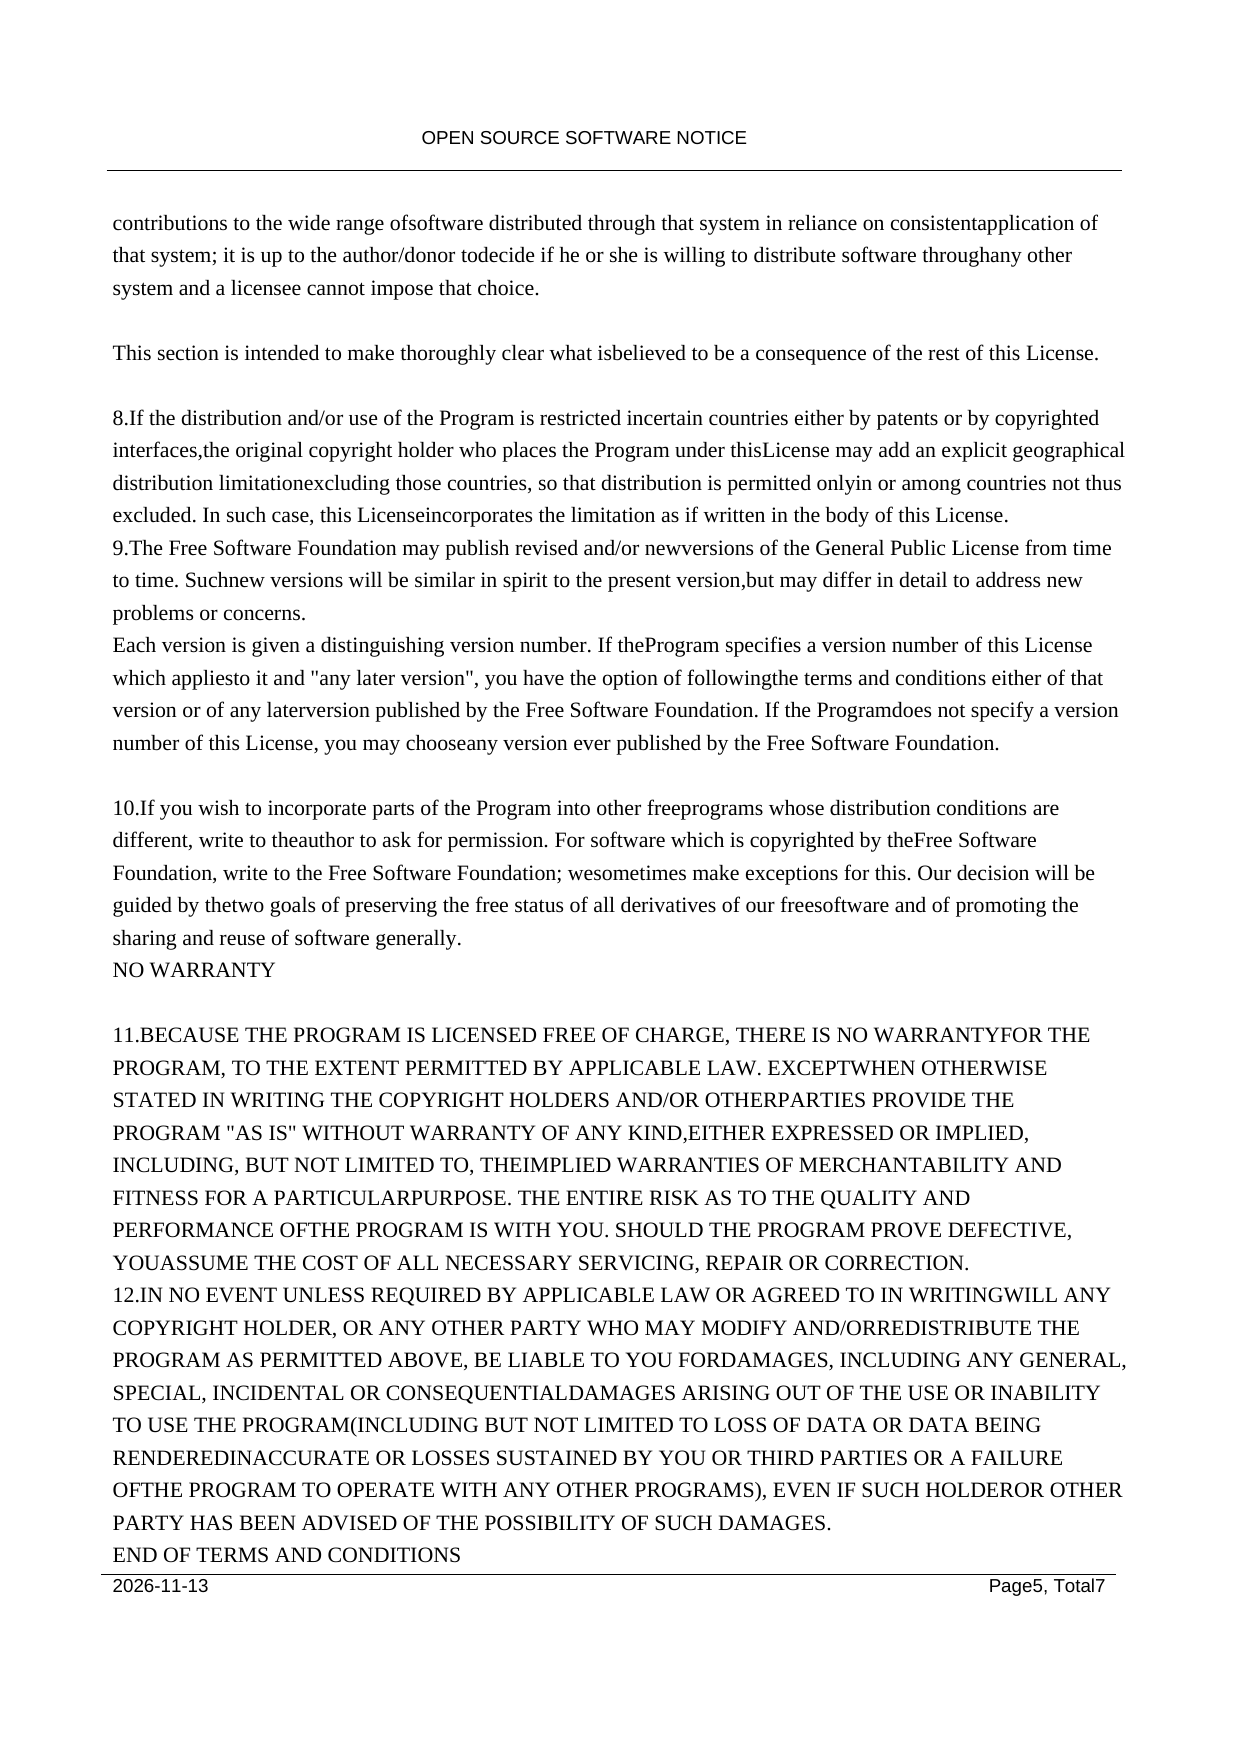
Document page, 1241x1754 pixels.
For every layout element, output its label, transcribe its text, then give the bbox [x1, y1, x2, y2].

text 8.If the distribution and/or use of the Program is restricted incertain countries either by patents or by copyrighted interfaces,the original copyright holder who places the Program under thisLicense may add an explicit geographical distribution limitationexcluding those countries, so that distribution is permitted onlyin or among countries not thus excluded. In such case, this Licenseincorporates the limitation as if written in the body of this License. [112, 401, 1128, 531]
text This section is intended to make thoroughly clear what isbelieved to be a consequence of the rest of this License. [112, 336, 1128, 369]
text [112, 206, 1128, 304]
text 9.The Free Software Foundation may publish revised and/or newversions of the General Public License from time to time. Suchnew versions will be similar in spirit to the present version,but may differ in detail to address new problems or concerns. [112, 531, 1128, 629]
text 11.BECAUSE THE PROGRAM IS LICENSED FREE OF CHARGE, THERE IS NO WARRANTYFOR THE PROGRAM, TO THE EXTENT PERMITTED BY APPLICABLE LAW. EXCEPTWHEN OTHERWISE STATED IN WRITING THE COPYRIGHT HOLDERS AND/OR OTHERPARTIES PROVIDE THE PROGRAM "AS IS" WITHOUT WARRANTY OF ANY KIND,EITHER EXPRESSED OR IMPLIED, INCLUDING, BUT NOT LIMITED TO, THEIMPLIED WARRANTIES OF MERCHANTABILITY AND FITNESS FOR A PARTICULARPURPOSE. THE ENTIRE RISK AS TO THE QUALITY AND PERFORMANCE OFTHE PROGRAM IS WITH YOU. SHOULD THE PROGRAM PROVE DEFECTIVE, YOUASSUME THE COST OF ALL NECESSARY SERVICING, REPAIR OR CORRECTION. [112, 1019, 1128, 1279]
text 12.IN NO EVENT UNLESS REQUIRED BY APPLICABLE LAW OR AGREED TO IN WRITINGWILL ANY COPYRIGHT HOLDER, OR ANY OTHER PARTY WHO MAY MODIFY AND/ORREDISTRIBUTE THE PROGRAM AS PERMITTED ABOVE, BE LIABLE TO YOU FORDAMAGES, INCLUDING ANY GENERAL, SPECIAL, INCIDENTAL OR CONSEQUENTIALDAMAGES ARISING OUT OF THE USE OR INABILITY TO USE THE PROGRAM(INCLUDING BUT NOT LIMITED TO LOSS OF DATA OR DATA BEING RENDEREDINACCURATE OR LOSSES SUSTAINED BY YOU OR THIRD PARTIES OR A FAILURE OFTHE PROGRAM TO OPERATE WITH ANY OTHER PROGRAMS), EVEN IF SUCH HOLDEROR OTHER PARTY HAS BEEN ADVISED OF THE POSSIBILITY OF SUCH DAMAGES. [112, 1279, 1128, 1539]
text END OF TERMS AND CONDITIONS [112, 1539, 1128, 1571]
text Each version is given a distinguishing version number. If theProgram specifies a version number of this License which appliesto it and "any later version", you have the option of followingthe terms and conditions either of that version or of any laterversion published by the Free Software Foundation. If the Programdoes not specify a version number of this License, you may chooseany version ever published by the Free Software Foundation. [112, 629, 1128, 759]
text 10.If you wish to incorporate parts of the Program into other freeprograms whose distribution conditions are different, write to theauthor to ask for permission. For software which is copyrighted by theFree Software Foundation, write to the Free Software Foundation; wesometimes make exceptions for this. Our decision will be guided by thetwo goals of preserving the free status of all derivatives of our freesoftware and of promoting the sharing and reuse of software generally. [112, 791, 1128, 954]
text NO WARRANTY [112, 954, 1128, 986]
